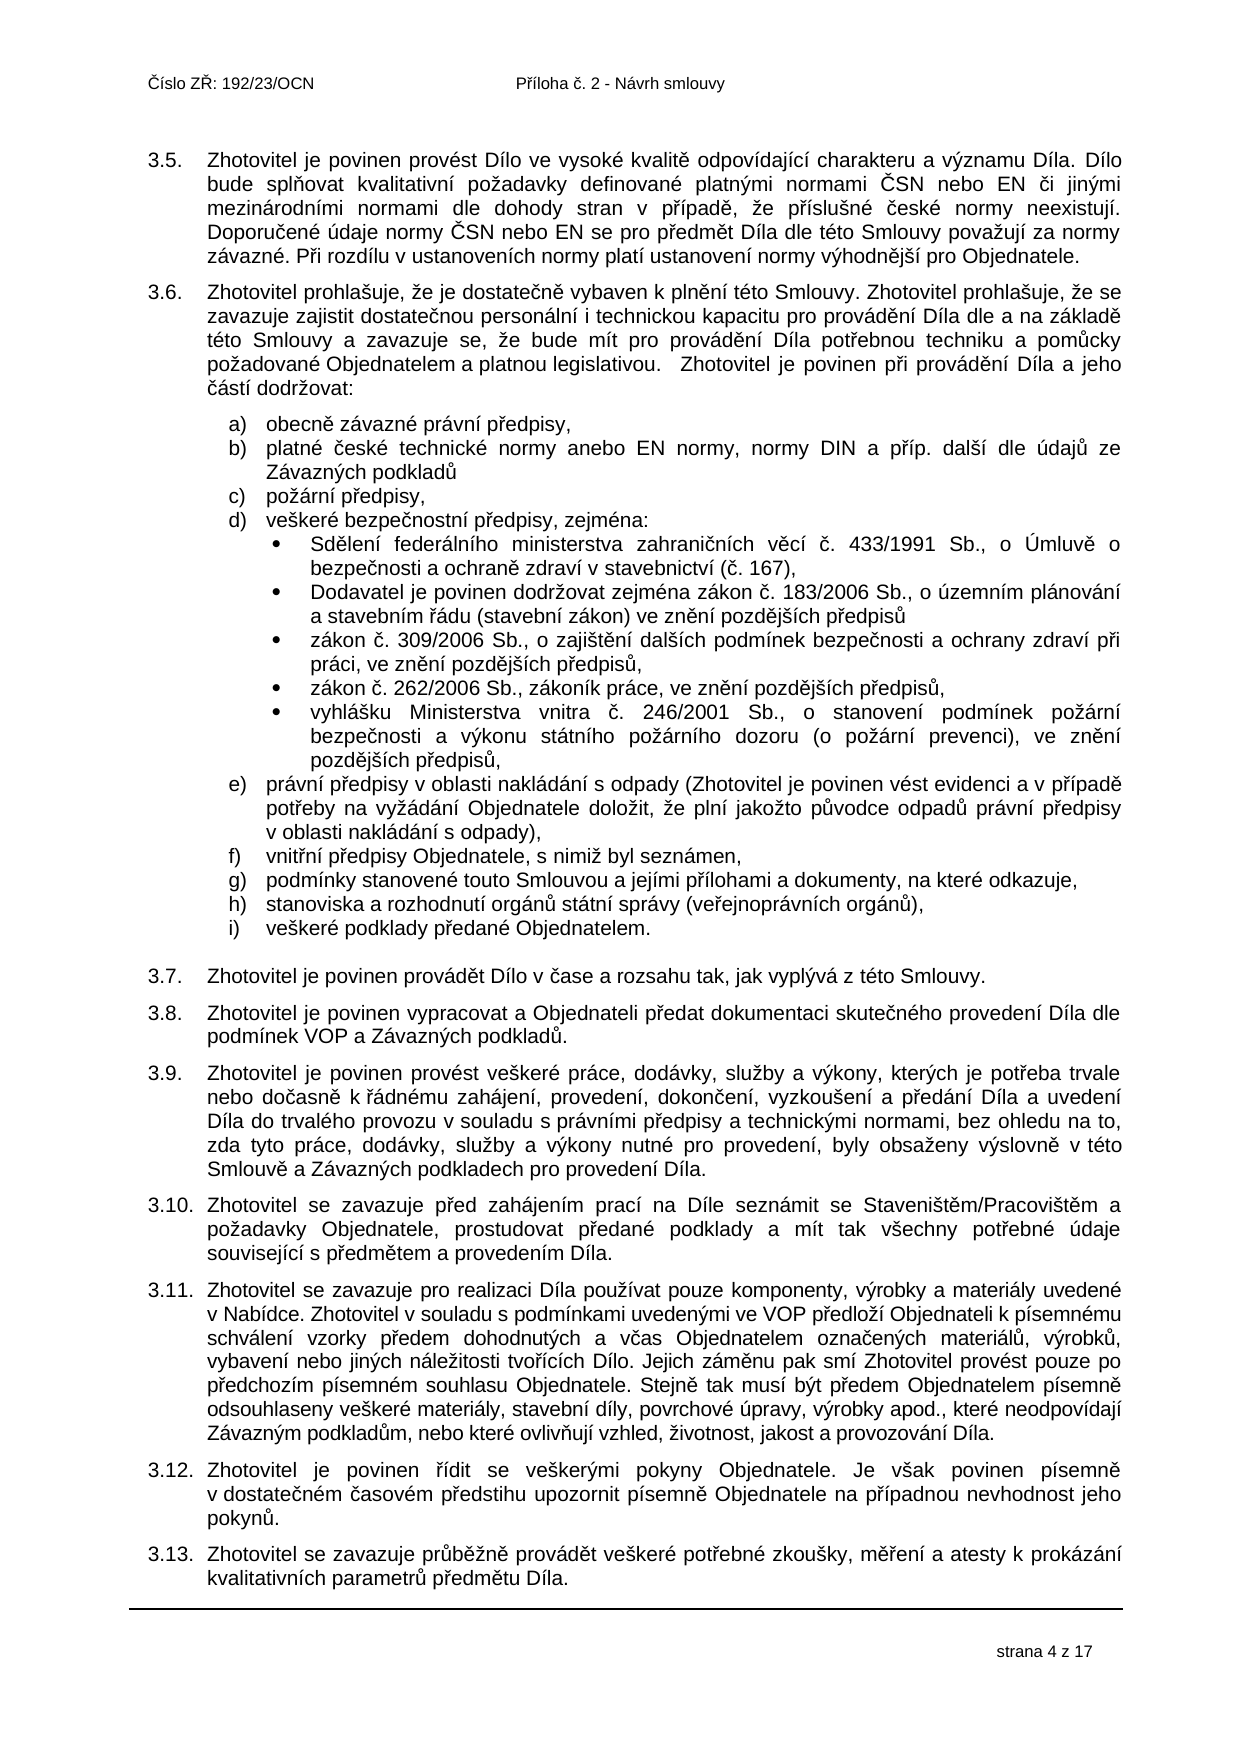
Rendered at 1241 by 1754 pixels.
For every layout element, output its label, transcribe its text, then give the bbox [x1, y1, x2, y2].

text Zhotovitel je povinen provést Dílo ve vysoké kvalitě odpovídající charakteru a významu Díla. Dílo bude splňovat kvalitativní požadavky definované platnými normami ČSN nebo EN či jinými mezinárodními normami dle dohody stran v případě, že příslušné české normy neexistují. Doporučené údaje normy ČSN nebo EN se pro předmět Díla dle této Smlouvy považují za normy závazné. Při rozdílu v ustanoveních normy platí ustanovení normy výhodnější pro Objednatele. [148, 148, 1122, 267]
list veškeré bezpečnostní předpisy, zejména: [228, 508, 1122, 532]
list obecně závazné právní předpisy, [228, 412, 1122, 436]
text Zhotovitel se zavazuje pro realizaci Díla používat pouze komponenty, výrobky a materiály uvedené v Nabídce. Zhotovitel v souladu s podmínkami uvedenými ve VOP předloží Objednateli k písemnému schválení vzorky předem dohodnutých a včas Objednatelem označených materiálů, výrobků, vybavení nebo jiných náležitosti tvořících Dílo. Jejich záměnu pak smí Zhotovitel provést pouze po předchozím písemném souhlasu Objednatele. Stejně tak musí být předem Objednatelem písemně odsouhlaseny veškeré materiály, stavební díly, povrchové úpravy, výrobky apod., které neodpovídají Závazným podkladům, nebo které ovlivňují vzhled, životnost, jakost a provozování Díla. [148, 1277, 1122, 1445]
text Zhotovitel je povinen provést veškeré práce, dodávky, služby a výkony, kterých je potřeba trvale nebo dočasně k řádnému zahájení, provedení, dokončení, vyzkoušení a předání Díla a uvedení Díla do trvalého provozu v souladu s právními předpisy a technickými normami, bez ohledu na to, zda tyto práce, dodávky, služby a výkony nutné pro provedení, byly obsaženy výslovně v této Smlouvě a Závazných podkladech pro provedení Díla. [148, 1061, 1122, 1181]
list vnitřní předpisy Objednatele, s nimiž byl seznámen, [228, 844, 1122, 868]
text Zhotovitel je povinen řídit se veškerými pokyny Objednatele. Je však povinen písemně v dostatečném časovém předstihu upozornit písemně Objednatele na případnou nevhodnost jeho pokynů. [148, 1458, 1122, 1529]
text Zhotovitel se zavazuje průběžně provádět veškeré potřebné zkoušky, měření a atesty k prokázání kvalitativních parametrů předmětu Díla. [148, 1542, 1122, 1590]
text Zhotovitel je povinen vypracovat a Objednateli předat dokumentaci skutečného provedení Díla dle podmínek VOP a Závazných podkladů. [148, 1000, 1122, 1048]
list stanoviska a rozhodnutí orgánů státní správy (veřejnoprávních orgánů), [228, 892, 1122, 916]
list právní předpisy v oblasti nakládání s odpady (Zhotovitel je povinen vést evidenci a v případě potřeby na vyžádání Objednatele doložit, že plní jakožto původce odpadů právní předpisy v oblasti nakládání s odpady), [228, 772, 1122, 844]
text Zhotovitel prohlašuje, že je dostatečně vybaven k plnění této Smlouvy. Zhotovitel prohlašuje, že se zavazuje zajistit dostatečnou personální i technickou kapacitu pro provádění Díla dle a na základě této Smlouvy a zavazuje se, že bude mít pro provádění Díla potřebnou techniku a pomůcky požadované Objednatelem a platnou legislativou. Zhotovitel je povinen při provádění Díla a jeho částí dodržovat: [148, 280, 1122, 400]
list zákon č. 309/2006 Sb., o zajištění dalších podmínek bezpečnosti a ochrany zdraví při práci, ve znění pozdějších předpisů, [273, 628, 1122, 676]
list veškeré podklady předané Objednatelem. [228, 916, 1122, 940]
list Dodavatel je povinen dodržovat zejména zákon č. 183/2006 Sb., o územním plánování a stavebním řádu (stavební zákon) ve znění pozdějších předpisů [273, 580, 1122, 628]
text Zhotovitel se zavazuje před zahájením prací na Díle seznámit se Staveništěm/Pracovištěm a požadavky Objednatele, prostudovat předané podklady a mít tak všechny potřebné údaje související s předmětem a provedením Díla. [148, 1193, 1122, 1265]
list podmínky stanovené touto Smlouvou a jejími přílohami a dokumenty, na které odkazuje, [228, 868, 1122, 892]
list platné české technické normy anebo EN normy, normy DIN a příp. další dle údajů ze Závazných podkladů [228, 436, 1122, 484]
list Sdělení federálního ministerstva zahraničních věcí č. 433/1991 Sb., o Úmluvě o bezpečnosti a ochraně zdraví v stavebnictví (č. 167), [273, 532, 1122, 580]
list vyhlášku Ministerstva vnitra č. 246/2001 Sb., o stanovení podmínek požární bezpečnosti a výkonu státního požárního dozoru (o požární prevenci), ve znění pozdějších předpisů, [273, 700, 1122, 772]
list požární předpisy, [228, 484, 1122, 508]
text Zhotovitel je povinen provádět Dílo v čase a rozsahu tak, jak vyplývá z této Smlouvy. [148, 964, 1122, 988]
list zákon č. 262/2006 Sb., zákoník práce, ve znění pozdějších předpisů, [273, 676, 1122, 700]
